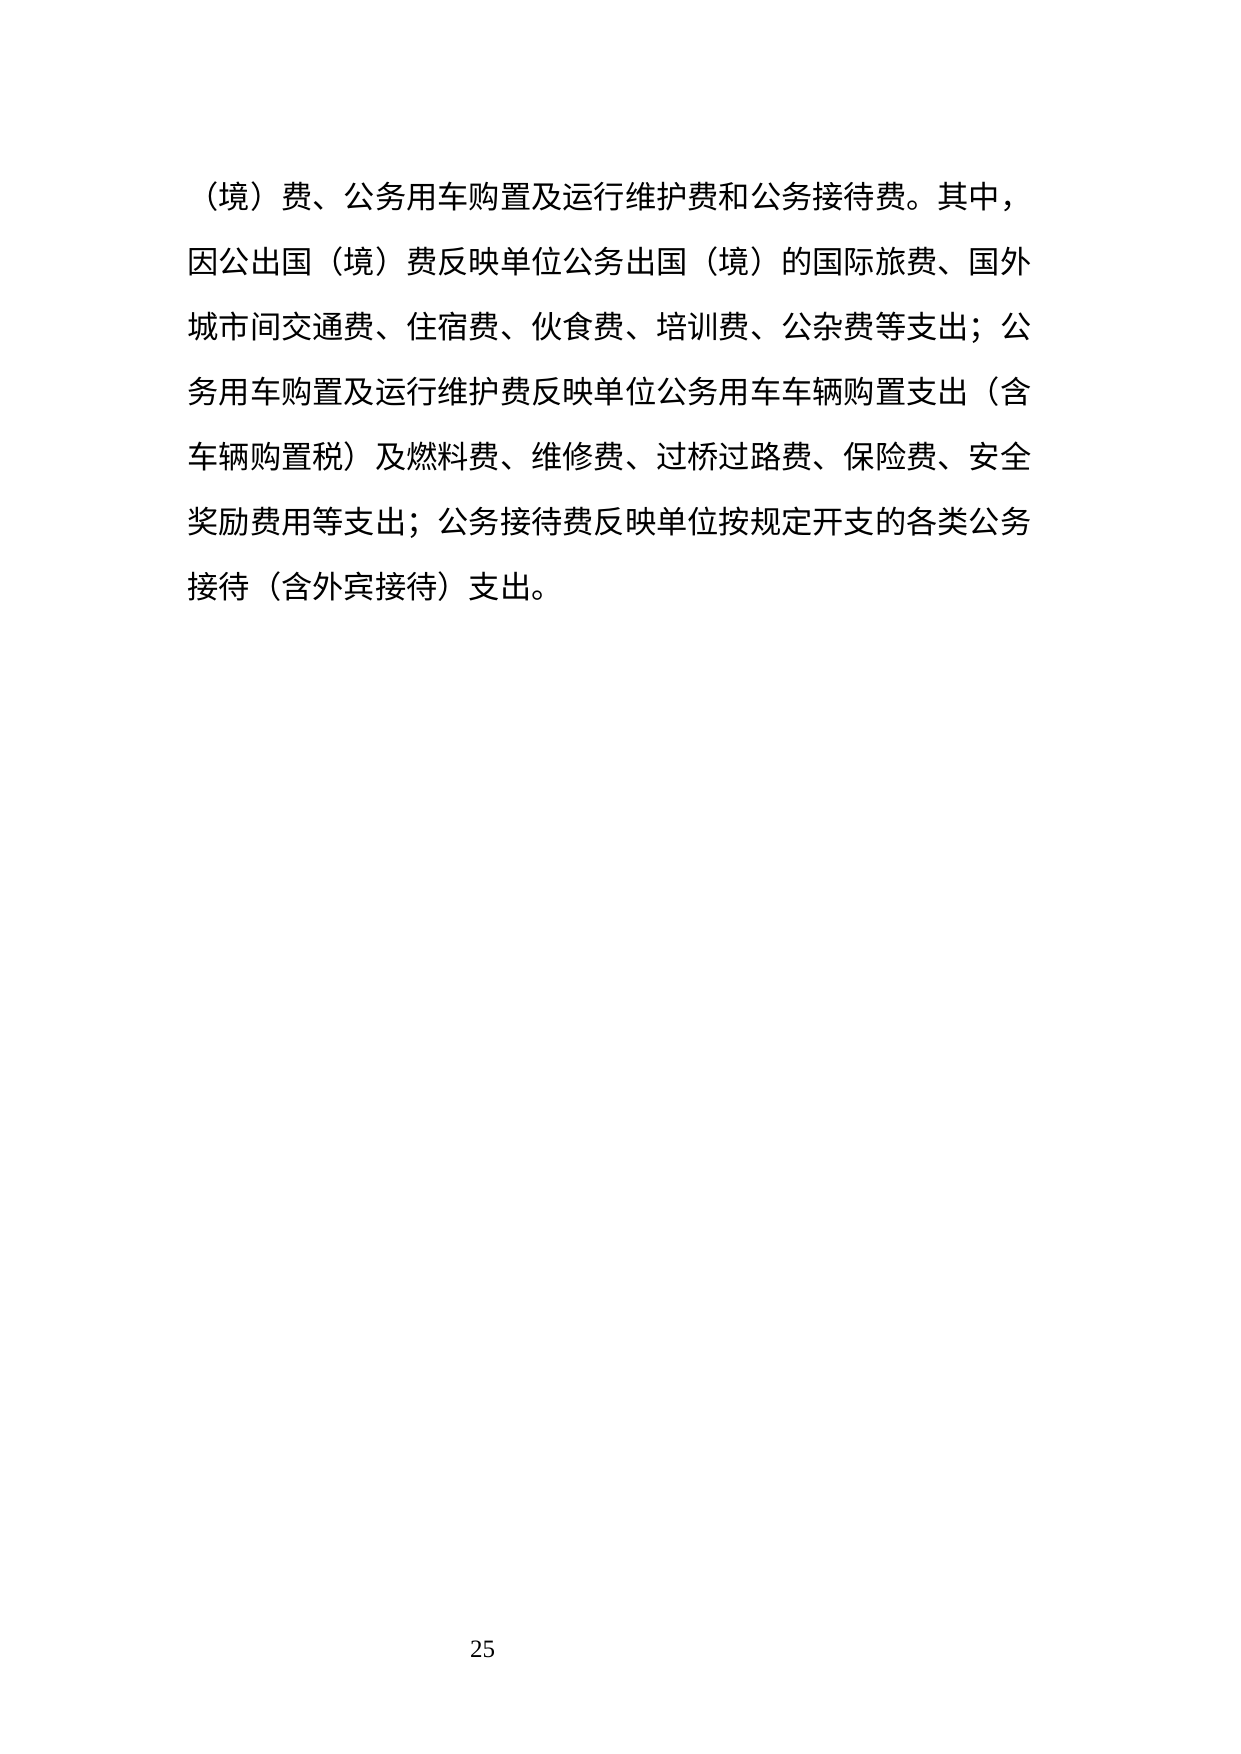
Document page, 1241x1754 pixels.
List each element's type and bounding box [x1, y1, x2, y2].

text [187, 162, 1053, 617]
